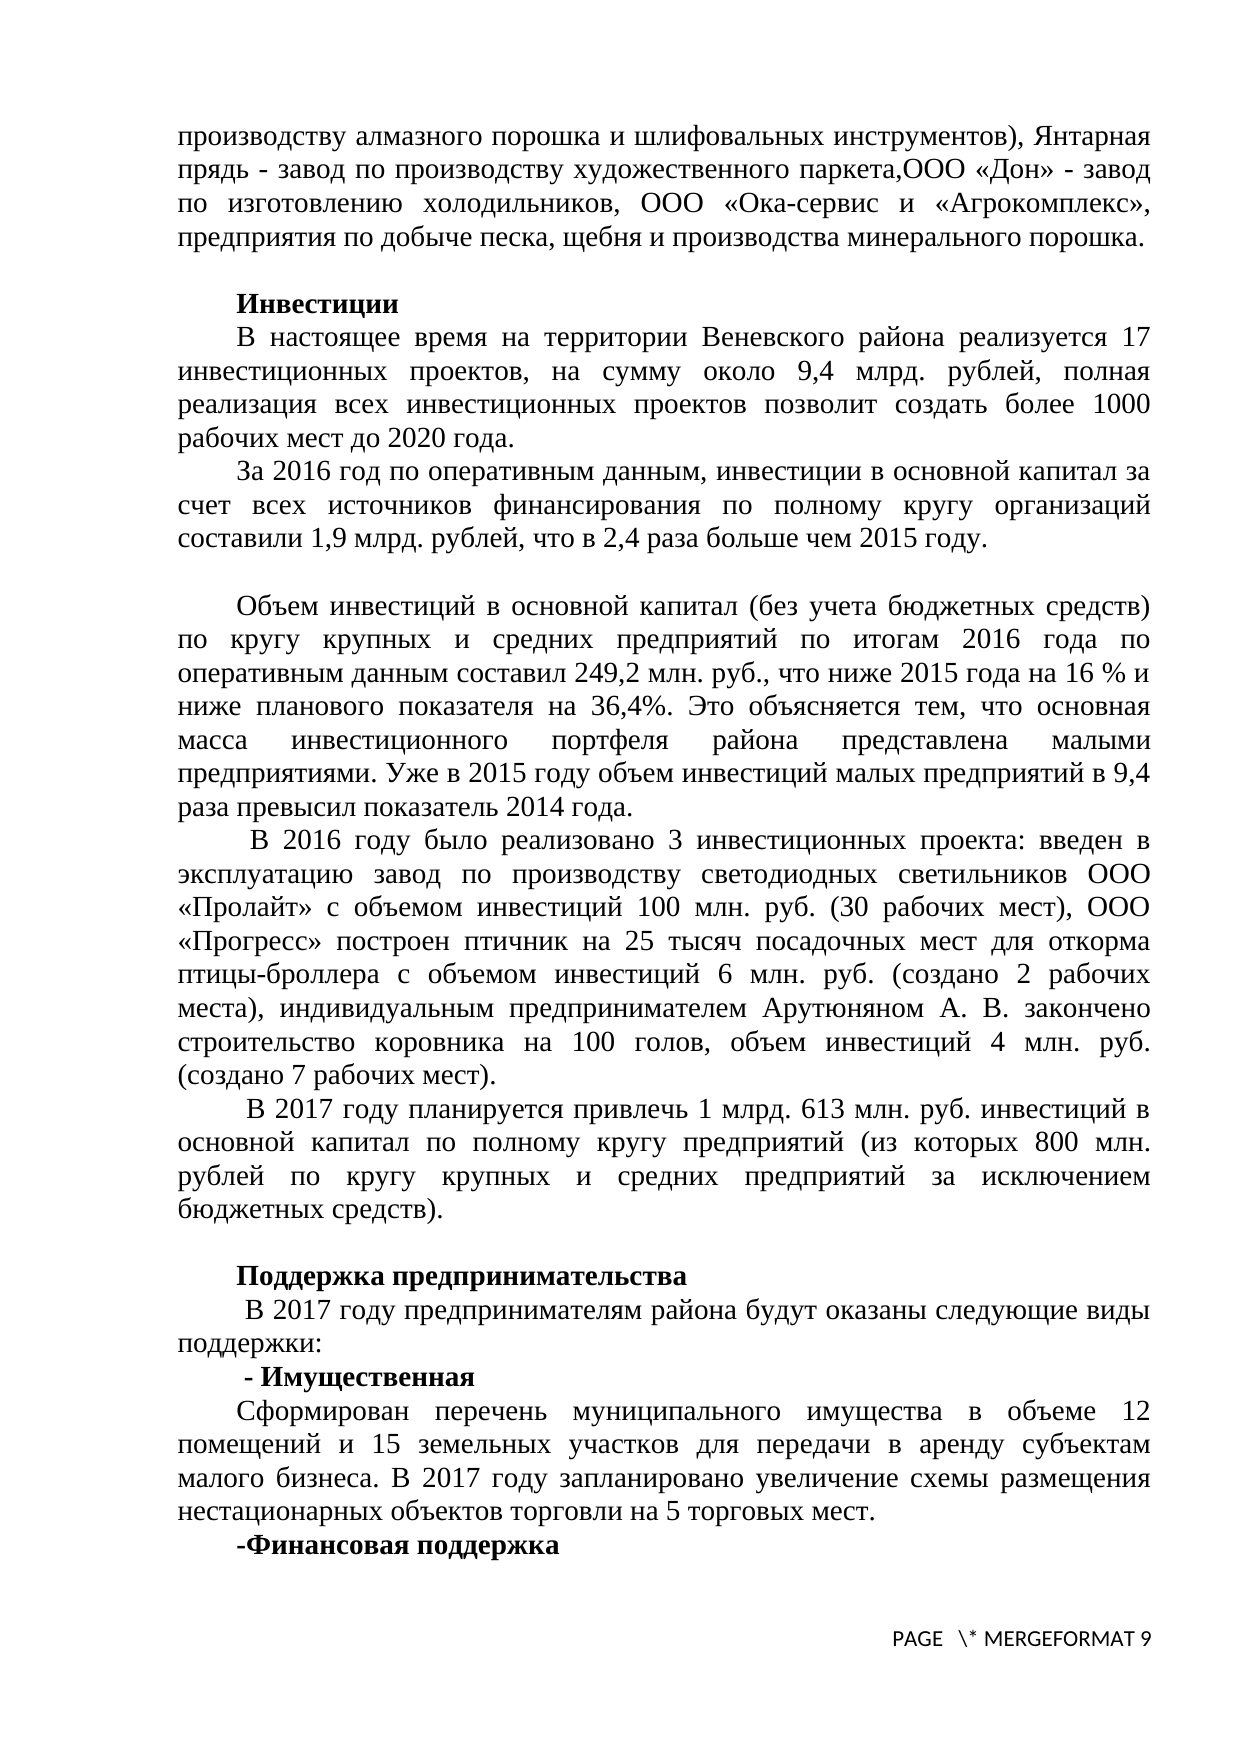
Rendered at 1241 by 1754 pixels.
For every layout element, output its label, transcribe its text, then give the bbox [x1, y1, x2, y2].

text Сформирован перечень муниципального имущества в объеме 12 помещений и 15 земельных участков для передачи в аренду субъектам малого бизнеса. В 2017 году запланировано увеличение схемы размещения нестационарных объектов торговли на 5 торговых мест. [177, 1393, 1152, 1527]
text В настоящее время на территории Веневского района реализуется 17 инвестиционных проектов, на сумму около 9,4 млрд. рублей, полная реализация всех инвестиционных проектов позволит создать более 1000 рабочих мест до 2020 года. [177, 319, 1152, 453]
text Инвестиции [177, 286, 1152, 319]
text Поддержка предпринимательства [177, 1258, 1152, 1292]
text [177, 118, 1152, 252]
text -Финансовая поддержка [177, 1527, 1152, 1560]
text В 2016 году было реализовано 3 инвестиционных проекта: введен в эксплуатацию завод по производству светодиодных светильников ООО «Пролайт» с объемом инвестиций 100 млн. руб. (30 рабочих мест), ООО «Прогресс» построен птичник на 25 тысяч посадочных мест для откорма птицы-броллера с объемом инвестиций 6 млн. руб. (создано 2 рабочих места), индивидуальным предпринимателем Арутюняном А. В. закончено строительство коровника на 100 голов, объем инвестиций 4 млн. руб. (создано 7 рабочих мест). [177, 822, 1152, 1091]
text В 2017 году планируется привлечь 1 млрд. 613 млн. руб. инвестиций в основной капитал по полному кругу предприятий (из которых 800 млн. рублей по кругу крупных и средних предприятий за исключением бюджетных средств). [177, 1091, 1152, 1225]
text - Имущественная [177, 1359, 1152, 1393]
text За 2016 год по оперативным данным, инвестиции в основной капитал за счет всех источников финансирования по полному кругу организаций составили 1,9 млрд. рублей, что в 2,4 раза больше чем 2015 году. [177, 453, 1152, 554]
text В 2017 году предпринимателям района будут оказаны следующие виды поддержки: [177, 1292, 1152, 1359]
text Объем инвестиций в основной капитал (без учета бюджетных средств) по кругу крупных и средних предприятий по итогам 2016 года по оперативным данным составил 249,2 млн. руб., что ниже 2015 года на 16 % и ниже планового показателя на 36,4%. Это объясняется тем, что основная масса инвестиционного портфеля района представлена малыми предприятиями. Уже в 2015 году объем инвестиций малых предприятий в 9,4 раза превысил показатель 2014 года. [177, 588, 1152, 822]
